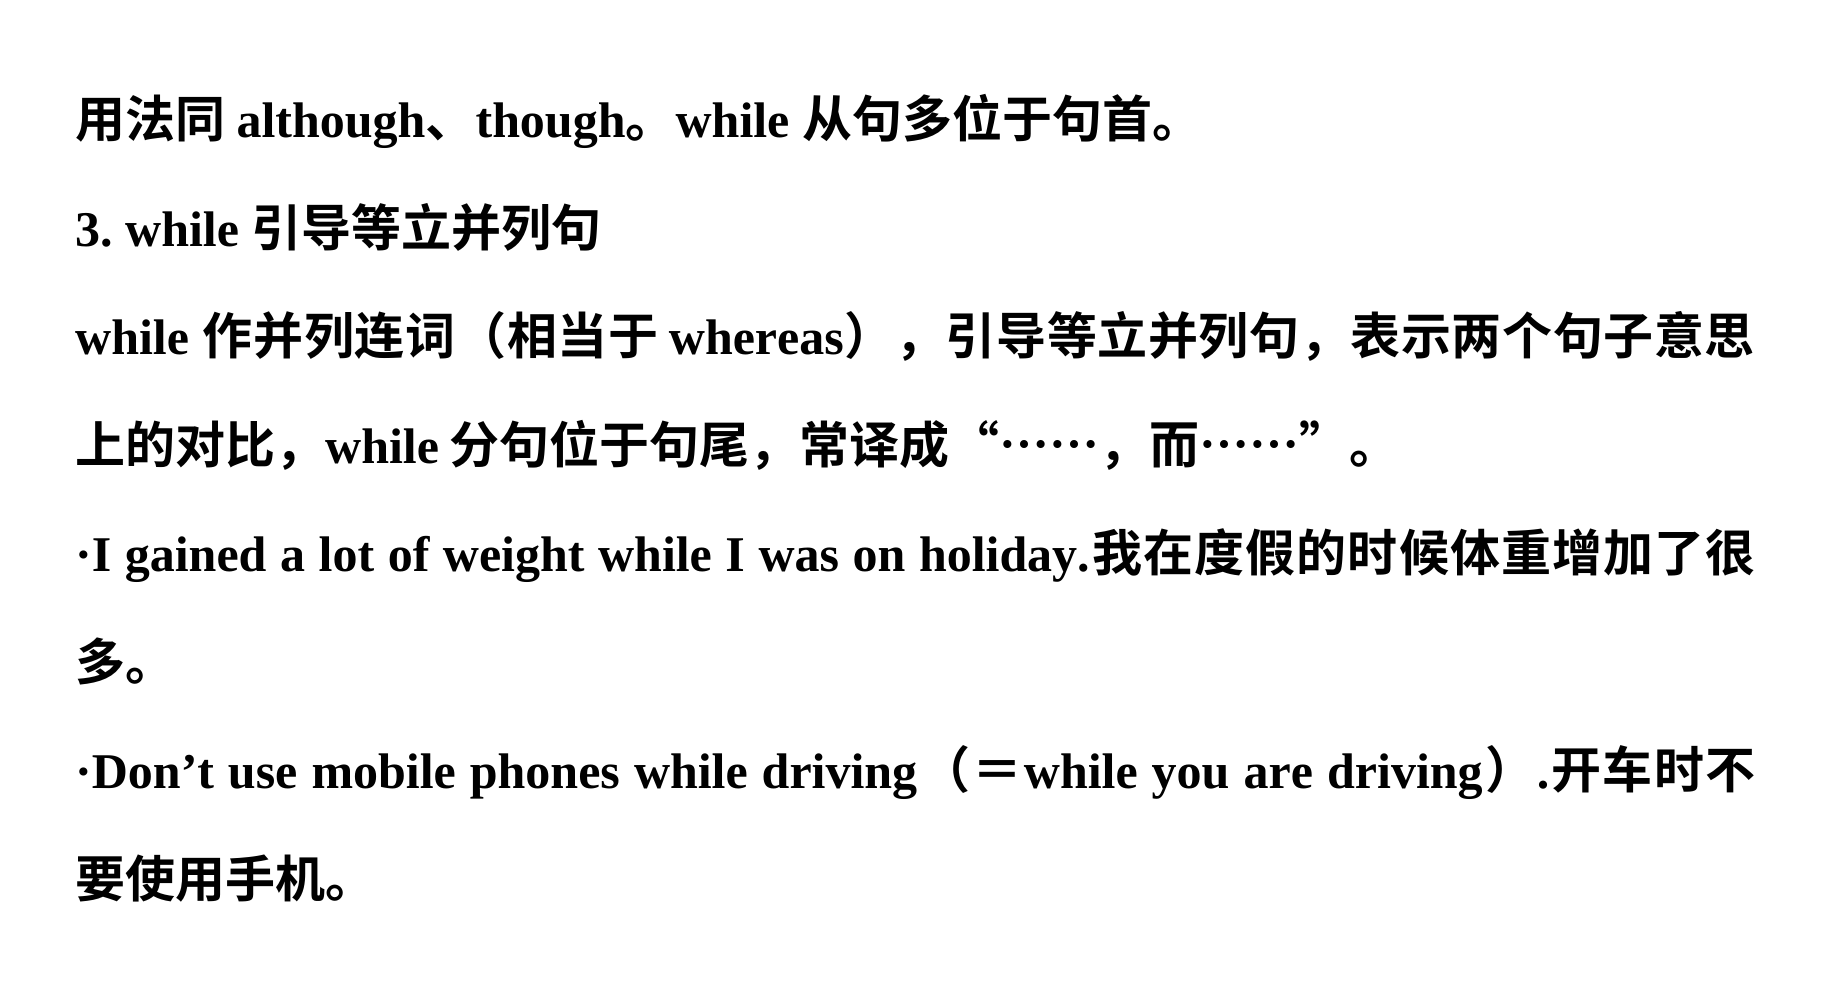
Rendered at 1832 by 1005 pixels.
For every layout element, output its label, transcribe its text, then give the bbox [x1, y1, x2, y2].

text while 作并列连词（相当于whereas），引导等立并列句，表示两个句子意思上的对比，while分句位于句尾，常译成“……，而……”。 [75, 297, 1756, 478]
text 用法同 although、though。while 从句多位于句首。 [75, 79, 1756, 152]
text ·I gained a lot of weight while I was on holiday.我在度假的时候体重增加了很多。 [75, 514, 1756, 695]
text ·Don’t use mobile phones while driving（＝while you are driving）.开车时不要使用手机。 [75, 731, 1756, 912]
text 3. while 引导等立并列句 [75, 188, 1756, 261]
